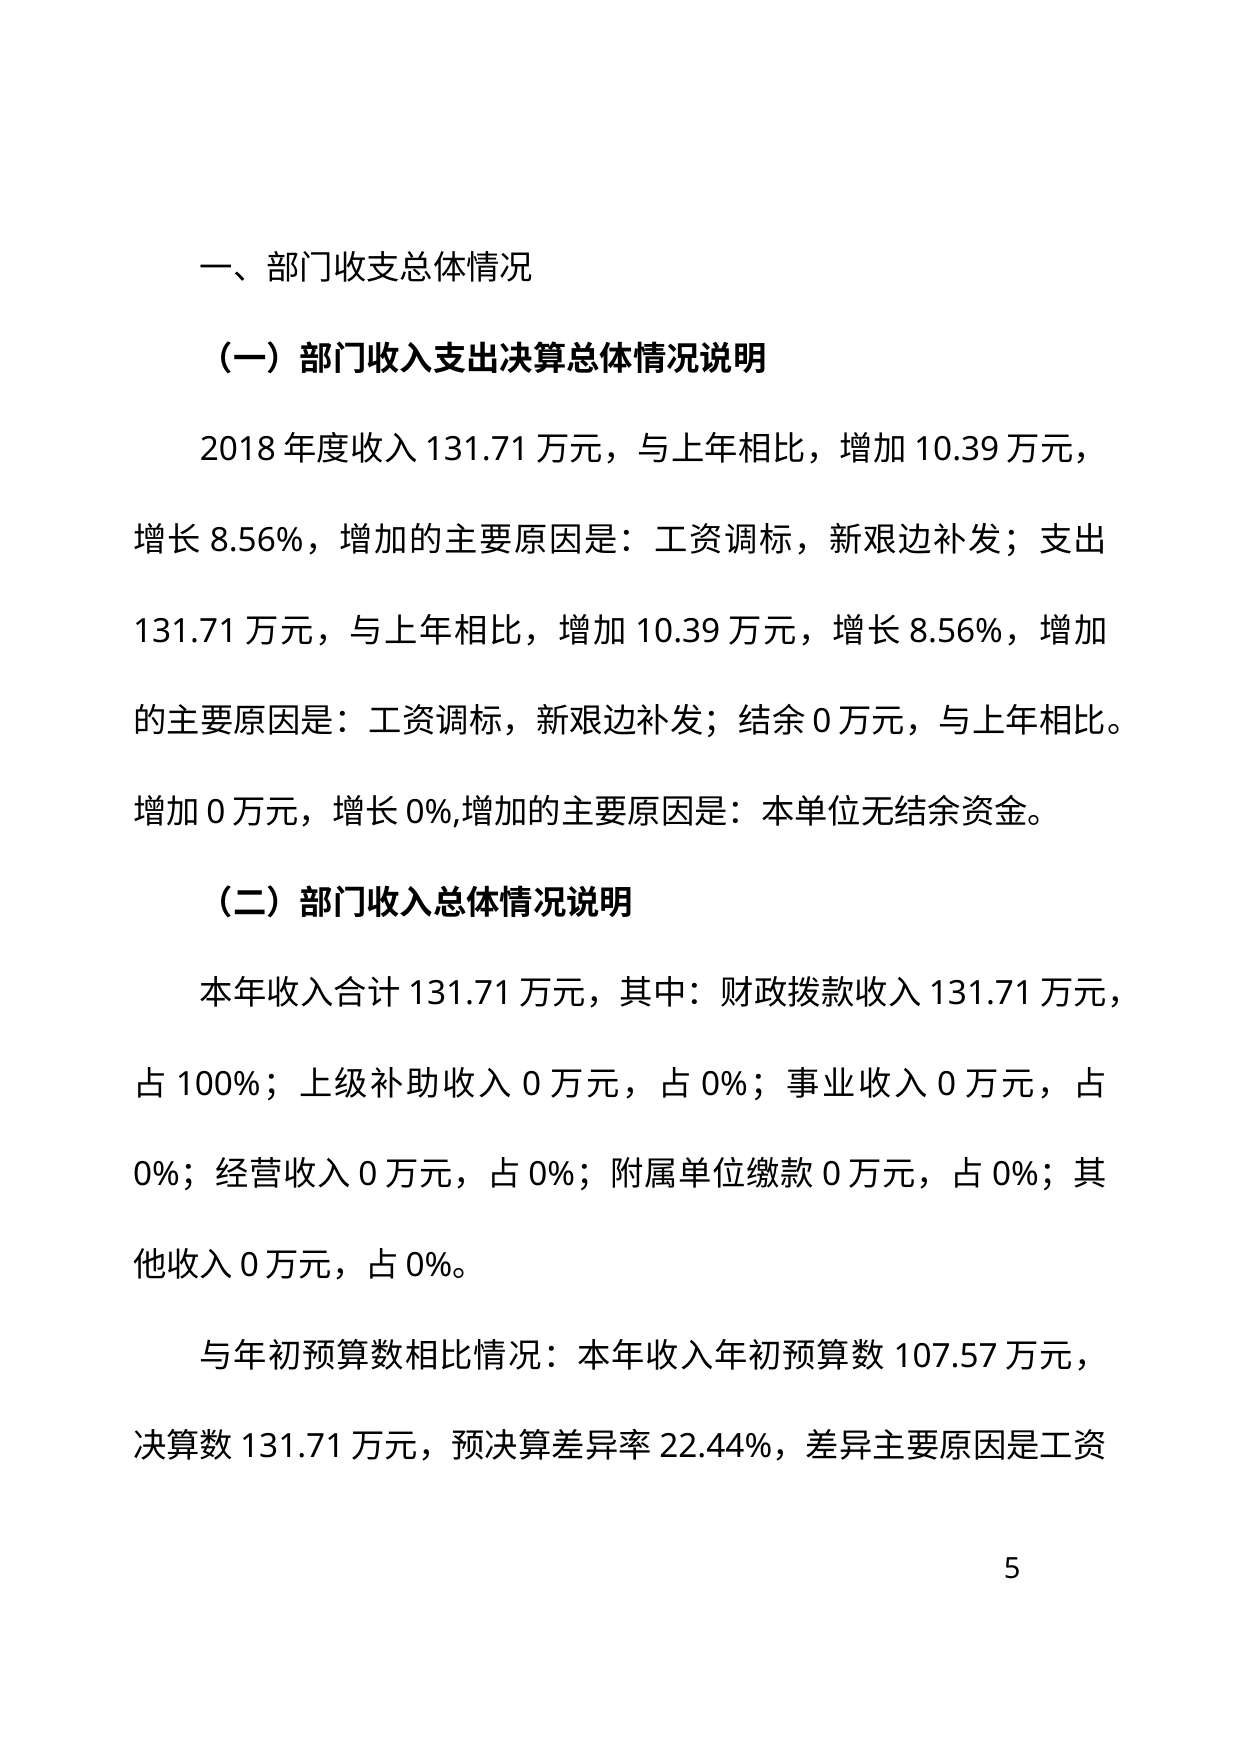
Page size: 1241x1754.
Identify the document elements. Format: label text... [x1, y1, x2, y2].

text （二）部门收入总体情况说明 [133, 854, 1107, 945]
text （一）部门收入支出决算总体情况说明 [133, 311, 1107, 401]
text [133, 1307, 1107, 1489]
text 一、部门收支总体情况 [133, 220, 1107, 311]
text 本年收入合计131.71万元，其中：财政拨款收入131.71万元，占100%；上级补助收入0万元，占0%；事业收入0万元，占0%；经营收入0万元，占0%；附属单位缴款0万元，占0%；其他收入0万元，占0%。 [133, 945, 1107, 1307]
text 2018年度收入131.71万元，与上年相比，增加10.39万元，增长8.56%，增加的主要原因是：工资调标，新艰边补发；支出131.71万元，与上年相比，增加10.39万元，增长8.56%，增加的主要原因是：工资调标，新艰边补发；结余0万元，与上年相比。增加0万元，增长0%,增加的主要原因是：本单位无结余资金。 [133, 401, 1107, 854]
